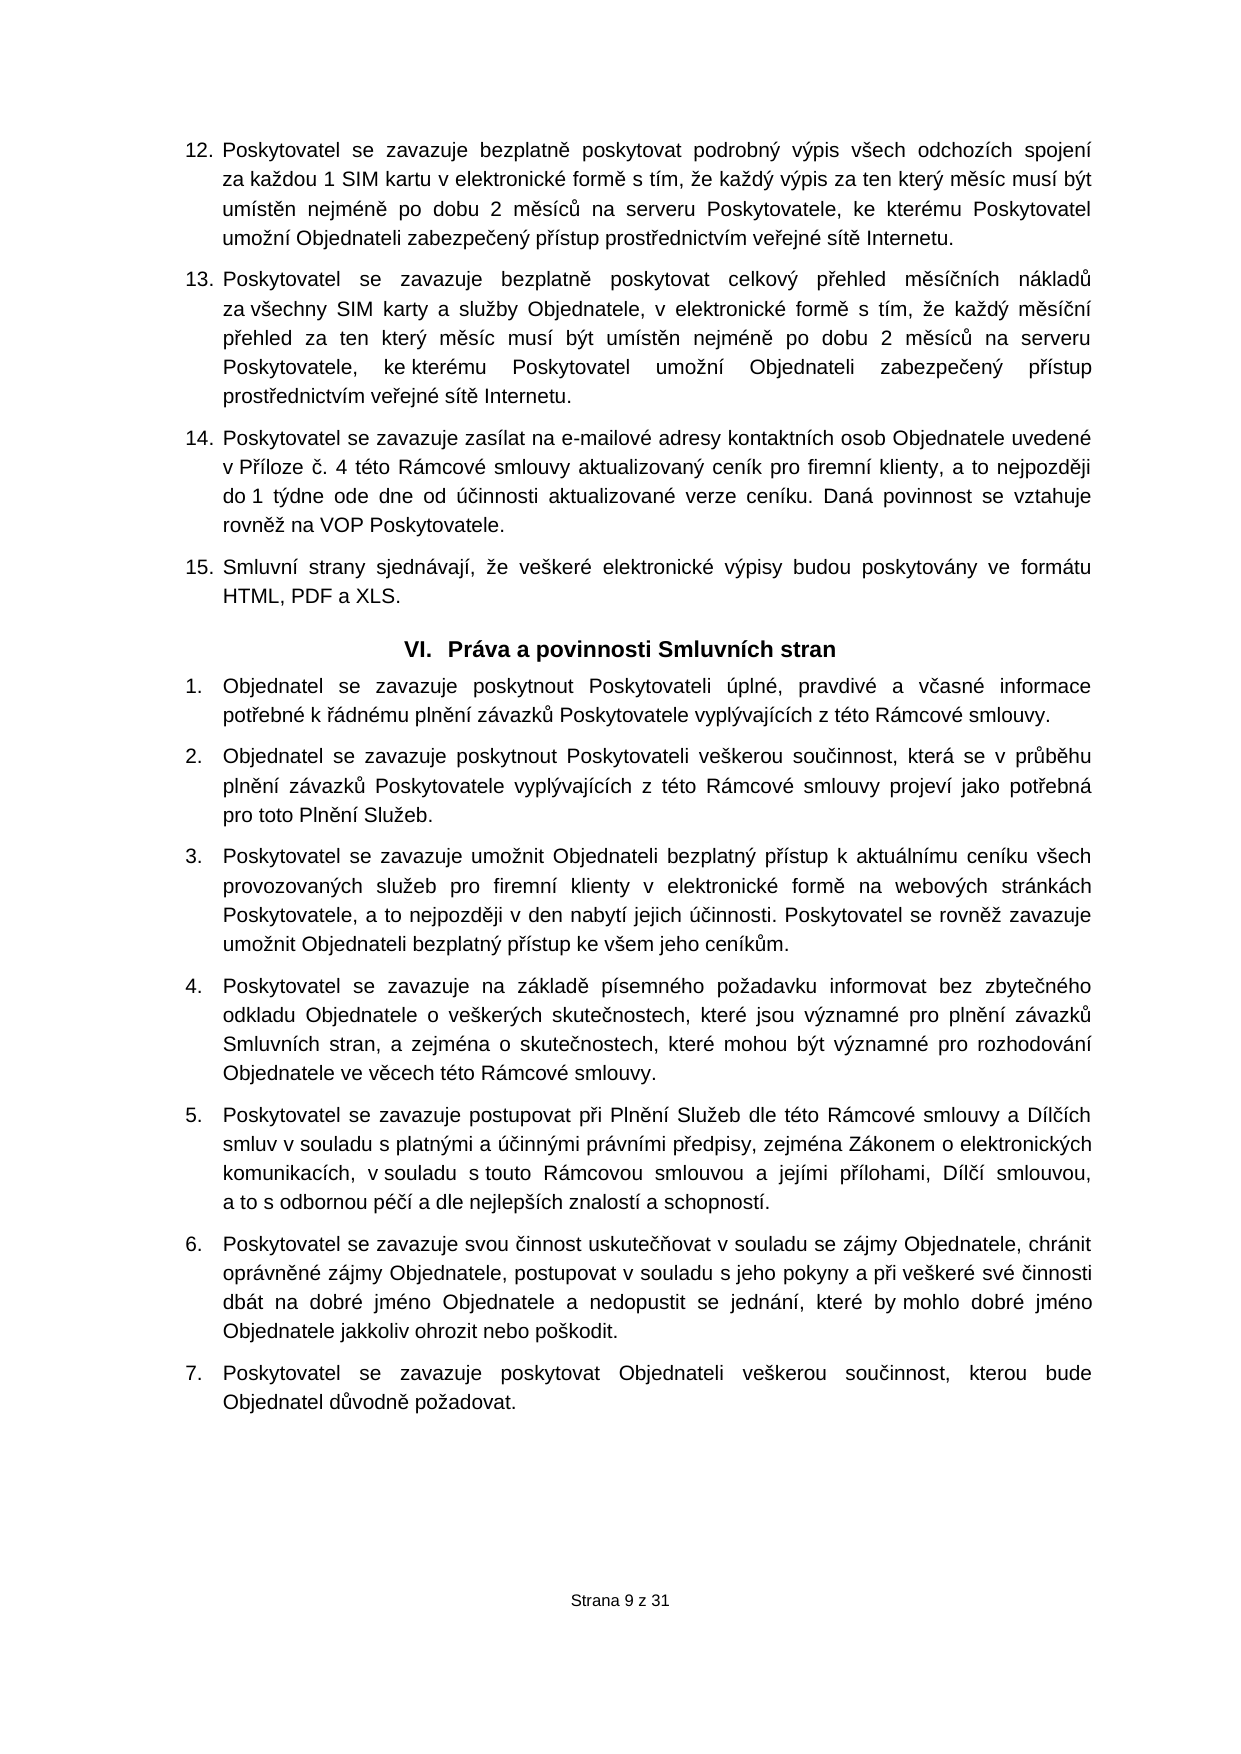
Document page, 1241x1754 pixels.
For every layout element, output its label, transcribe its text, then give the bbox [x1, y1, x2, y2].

list Smluvní strany sjednávají, že veškeré elektronické výpisy budou poskytovány ve formátu HTML, PDF a XLS. [185, 549, 1093, 608]
list Objednatel se zavazuje poskytnout Poskytovateli úplné, pravdivé a včasné informace potřebné k řádnému plnění závazků Poskytovatele vyplývajících z této Rámcové smlouvy. [185, 668, 1093, 727]
list Poskytovatel se zavazuje postupovat při Plnění Služeb dle této Rámcové smlouvy a Dílčích smluv v souladu s platnými a účinnými právními předpisy, zejména Zákonem o elektronických komunikacích, v souladu s touto Rámcovou smlouvou a jejími přílohami, Dílčí smlouvou, a to s odbornou péčí a dle nejlepších znalostí a schopností. [185, 1097, 1093, 1214]
list Poskytovatel se zavazuje poskytovat Objednateli veškerou součinnost, kterou bude Objednatel důvodně požadovat. [185, 1356, 1093, 1414]
list Objednatel se zavazuje poskytnout Poskytovateli veškerou součinnost, která se v průběhu plnění závazků Poskytovatele vyplývajících z této Rámcové smlouvy projeví jako potřebná pro toto Plnění Služeb. [185, 739, 1093, 827]
list Poskytovatel se zavazuje svou činnost uskutečňovat v souladu se zájmy Objednatele, chránit oprávněné zájmy Objednatele, postupovat v souladu s jeho pokyny a při veškeré své činnosti dbát na dobré jméno Objednatele a nedopustit se jednání, které by mohlo dobré jméno Objednatele jakkoliv ohrozit nebo poškodit. [185, 1227, 1093, 1343]
list Poskytovatel se zavazuje na základě písemného požadavku informovat bez zbytečného odkladu Objednatele o veškerých skutečnostech, které jsou významné pro plnění závazků Smluvních stran, a zejména o skutečnostech, které mohou být významné pro rozhodování Objednatele ve věcech této Rámcové smlouvy. [185, 968, 1093, 1085]
list Poskytovatel se zavazuje umožnit Objednateli bezplatný přístup k aktuálnímu ceníku všech provozovaných služeb pro firemní klienty v elektronické formě na webových stránkách Poskytovatele, a to nejpozději v den nabytí jejich účinnosti. Poskytovatel se rovněž zavazuje umožnit Objednateli bezplatný přístup ke všem jeho ceníkům. [185, 839, 1093, 956]
list Práva a povinnosti Smluvních stran [148, 633, 1093, 662]
list Poskytovatel se zavazuje bezplatně poskytovat celkový přehled měsíčních nákladů za všechny SIM karty a služby Objednatele, v elektronické formě s tím, že každý měsíční přehled za ten který měsíc musí být umístěn nejméně po dobu 2 měsíců na serveru Poskytovatele, ke kterému Poskytovatel umožní Objednateli zabezpečený přístup prostřednictvím veřejné sítě Internetu. [185, 262, 1093, 408]
list Poskytovatel se zavazuje zasílat na e-mailové adresy kontaktních osob Objednatele uvedené v Příloze č. 4 této Rámcové smlouvy aktualizovaný ceník pro firemní klienty, a to nejpozději do 1 týdne ode dne od účinnosti aktualizované verze ceníku. Daná povinnost se vztahuje rovněž na VOP Poskytovatele. [185, 420, 1093, 537]
list Poskytovatel se zavazuje bezplatně poskytovat podrobný výpis všech odchozích spojení za každou 1 SIM kartu v elektronické formě s tím, že každý výpis za ten který měsíc musí být umístěn nejméně po dobu 2 měsíců na serveru Poskytovatele, ke kterému Poskytovatel umožní Objednateli zabezpečený přístup prostřednictvím veřejné sítě Internetu. [185, 133, 1093, 249]
